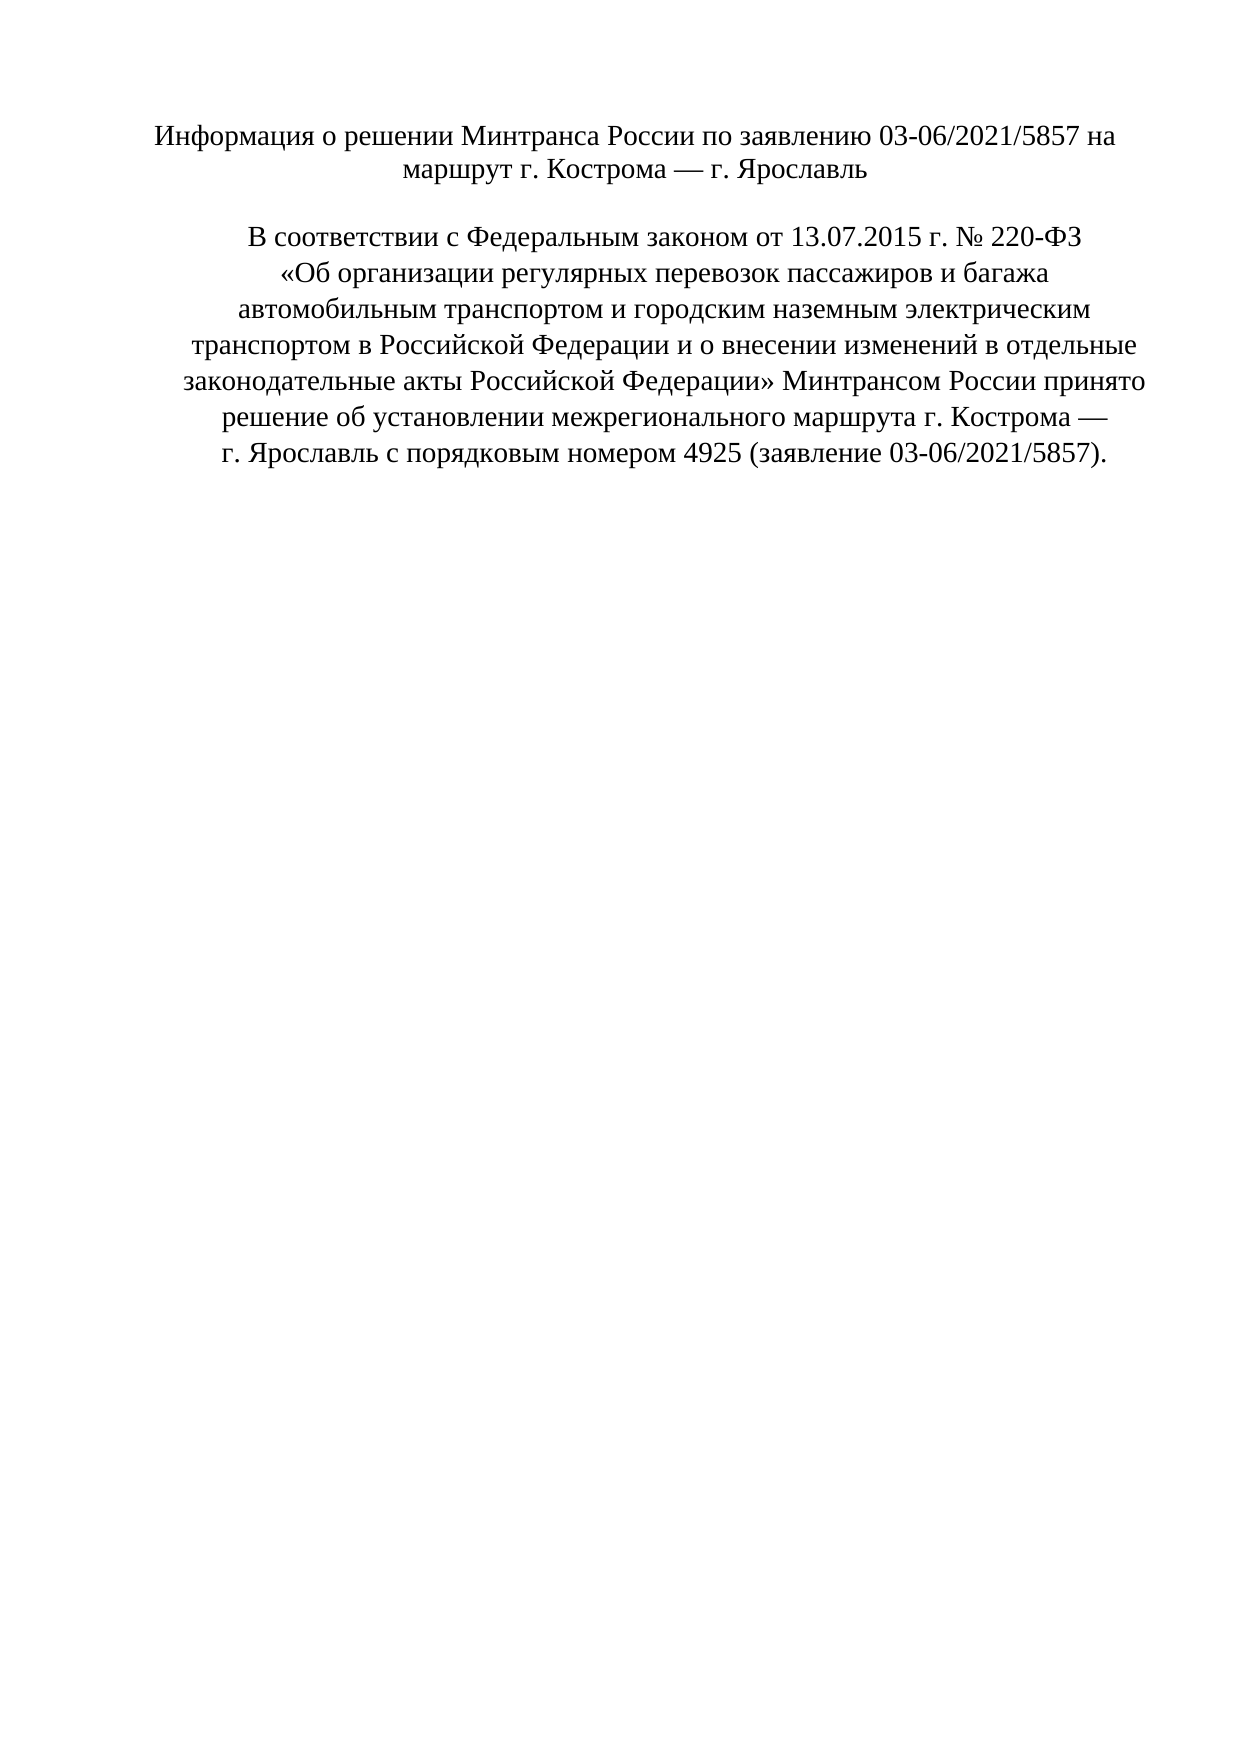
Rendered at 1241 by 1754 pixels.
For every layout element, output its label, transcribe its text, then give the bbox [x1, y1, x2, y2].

text Информация о решении Минтранса России по заявлению 03-06/2021/5857 на маршрут г. Кострома — г. Ярославль [118, 118, 1152, 185]
text В соответствии с Федеральным законом от 13.07.2015 г. № 220-ФЗ «Об организации регулярных перевозок пассажиров и багажа автомобильным транспортом и городским наземным электрическим транспортом в Российской Федерации и о внесении изменений в отдельные законодательные акты Российской Федерации» Минтрансом России принято решение об установлении межрегионального маршрута г. Кострома — г. Ярославль с порядковым номером 4925 (заявление 03-06/2021/5857). [177, 219, 1152, 469]
